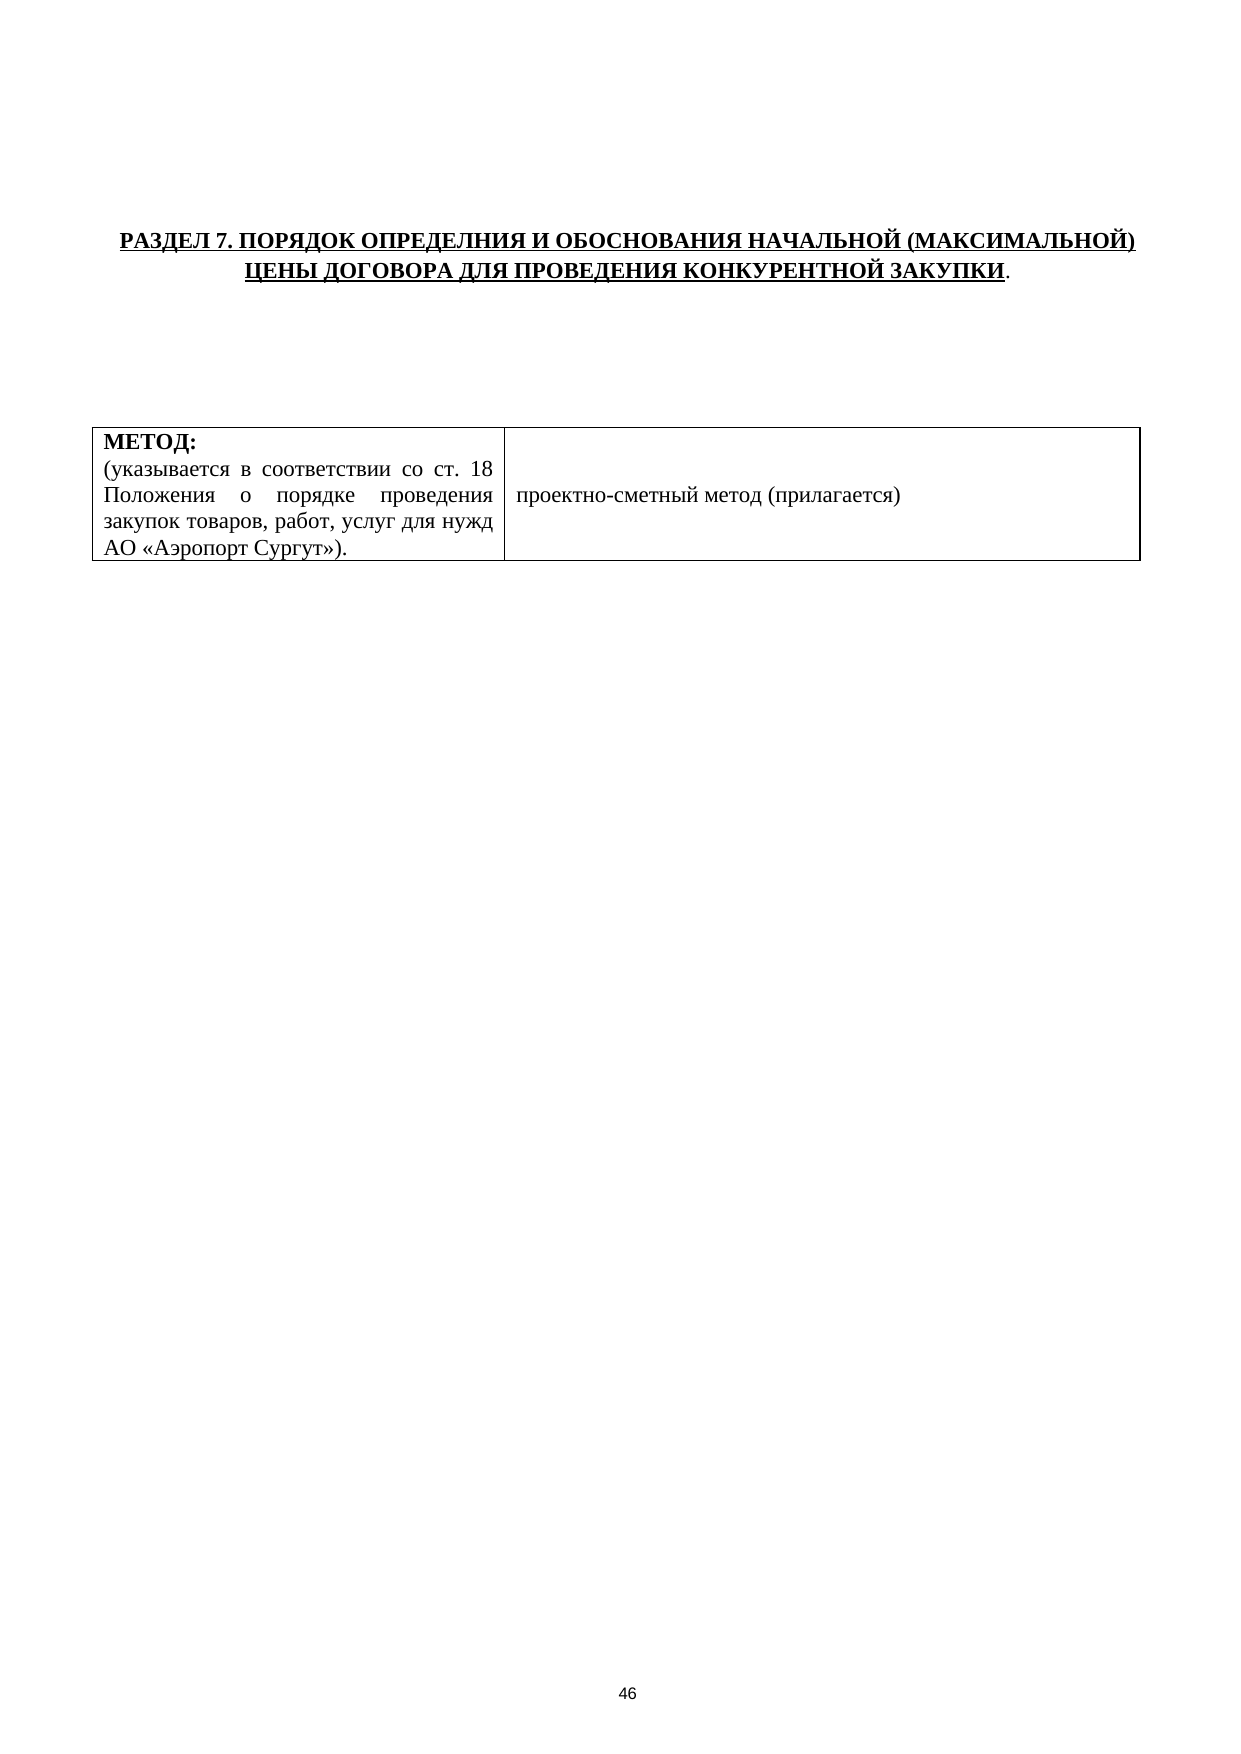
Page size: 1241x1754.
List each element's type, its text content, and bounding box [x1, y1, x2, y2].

table_header МЕТОД: (указывается в соответствии со ст. 18 Положения о порядке проведения закупок товаров, работ, услуг для нужд АО «Аэропорт Сургут»). [93, 428, 504, 560]
table_header проектно-сметный метод (прилагается) [505, 428, 1139, 560]
text РАЗДЕЛ 7. ПОРЯДОК ОПРЕДЕЛНИЯ И ОБОСНОВАНИЯ НАЧАЛЬНОЙ (МАКСИМАЛЬНОЙ) ЦЕНЫ ДОГОВОРА ДЛЯ ПРОВЕДЕНИЯ КОНКУРЕНТНОЙ ЗАКУПКИ. [103, 227, 1152, 284]
